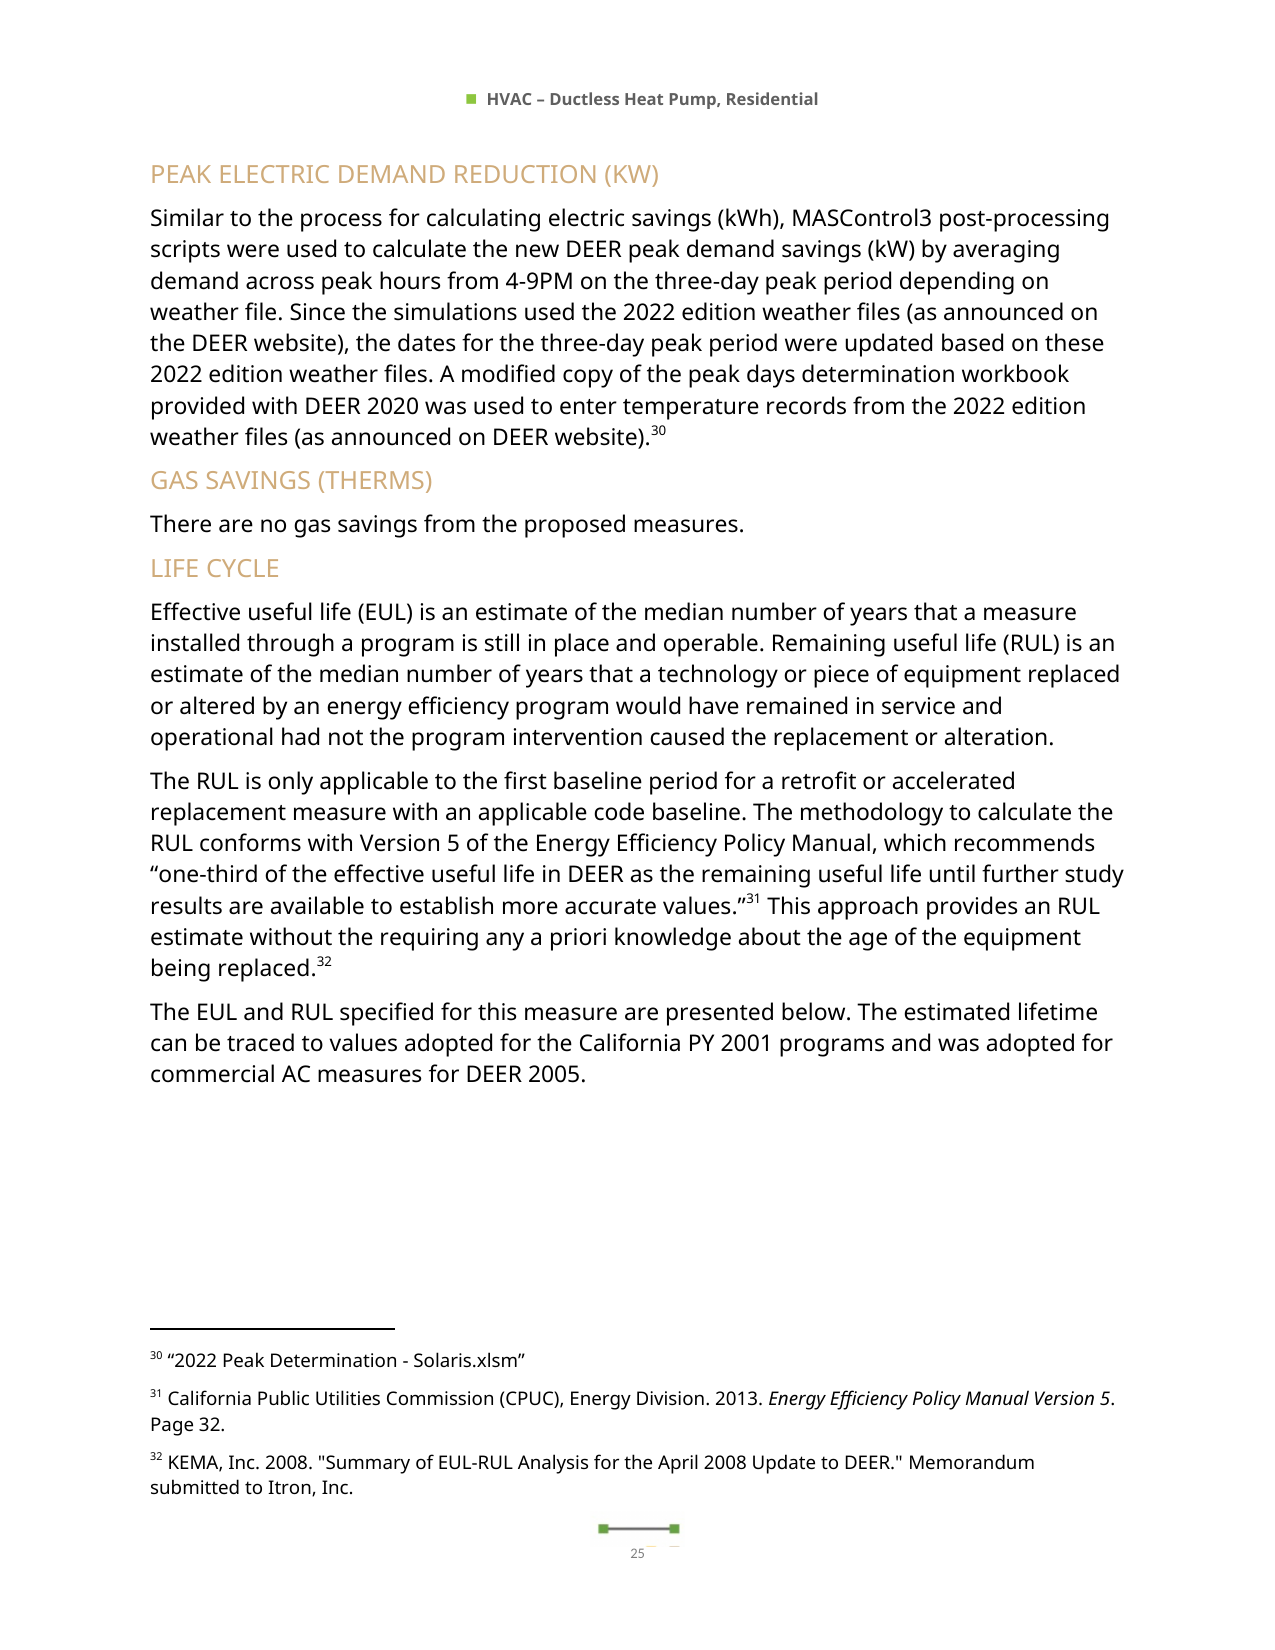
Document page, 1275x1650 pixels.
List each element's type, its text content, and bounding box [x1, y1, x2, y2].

picture [589, 1512, 684, 1547]
subtitle Peak Electric Demand Reduction (kW) [150, 158, 1125, 189]
text Similar to the process for calculating electric savings (kWh), MASControl3 post-processing scripts were used to calculate the new DEER peak demand savings (kW) by averaging demand across peak hours from 4-9PM on the three-day peak period depending on weather file. Since the simulations used the 2022 edition weather files (as announced on the DEER website), the dates for the three-day peak period were updated based on these 2022 edition weather files. A modified copy of the peak days determination workbook provided with DEER 2020 was used to enter temperature records from the 2022 edition weather files (as announced on DEER website). [150, 202, 1125, 452]
subtitle Gas Savings (Therms) [150, 464, 1125, 496]
text The RUL is only applicable to the first baseline period for a retrofit or accelerated replacement measure with an applicable code baseline. The methodology to calculate the RUL conforms with Version 5 of the Energy Efficiency Policy Manual, which recommends “one-third of the effective useful life in DEER as the remaining useful life until further study results are available to establish more accurate values.” This approach provides an RUL estimate without the requiring any a priori knowledge about the age of the equipment being replaced. [150, 764, 1125, 983]
text There are no gas savings from the proposed measures. [150, 508, 1125, 539]
subtitle Life Cycle [150, 552, 1125, 583]
text Effective useful life (EUL) is an estimate of the median number of years that a measure installed through a program is still in place and operable. Remaining useful life (RUL) is an estimate of the median number of years that a technology or piece of equipment replaced or altered by an energy efficiency program would have remained in service and operational had not the program intervention caused the replacement or alteration. [150, 596, 1125, 752]
text The EUL and RUL specified for this measure are presented below. The estimated lifetime can be traced to values adopted for the California PY 2001 programs and was adopted for commercial AC measures for DEER 2005. [150, 996, 1125, 1089]
